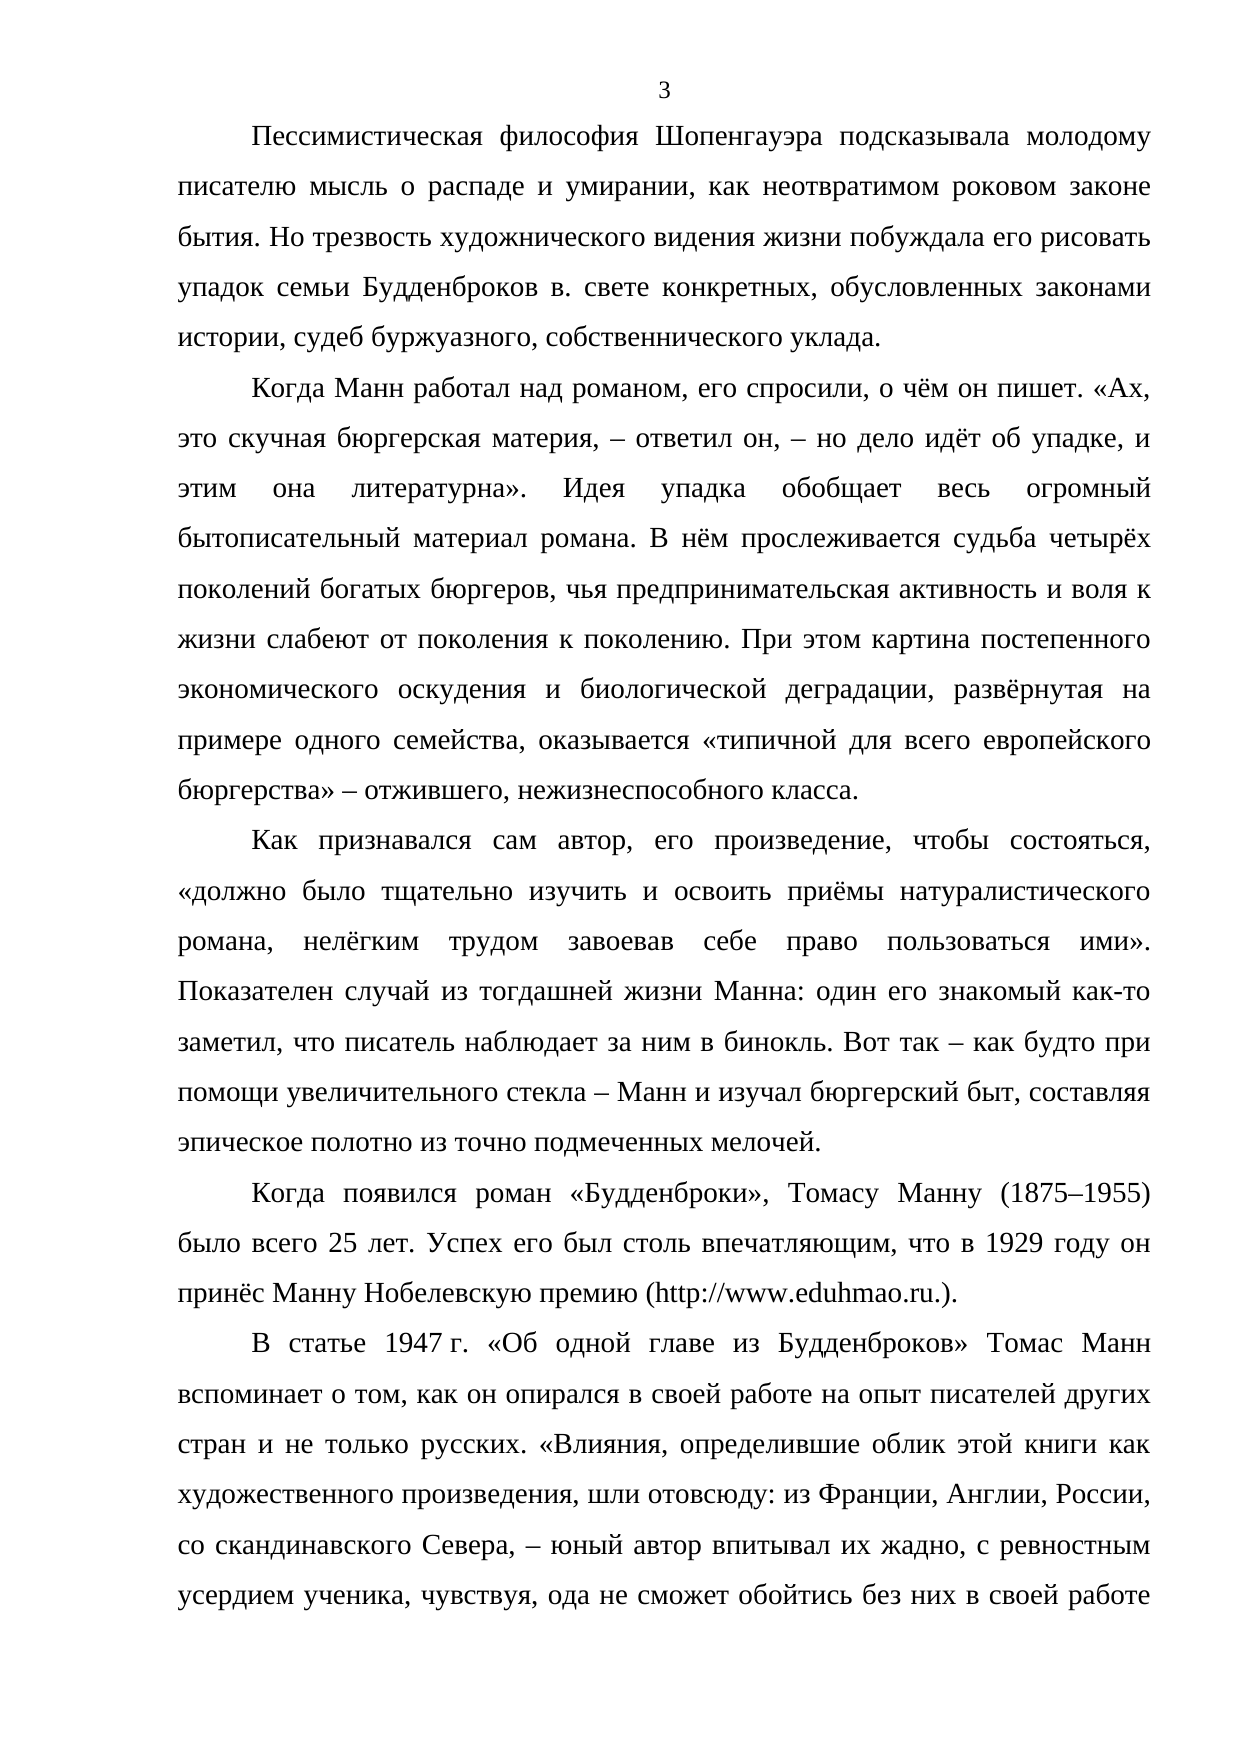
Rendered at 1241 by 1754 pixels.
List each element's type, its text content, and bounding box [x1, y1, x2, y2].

text Когда появился роман «Будденброки», Томасу Манну (1875–1955) было всего 25 лет. Успех его был столь впечатляющим, что в 1929 году он принёс Манну Нобелевскую премию (http://www.eduhmao.ru.). [177, 1175, 1152, 1309]
text Когда Манн работал над романом, его спросили, о чём он пишет. «Ах, это скучная бюргерская материя, – ответил он, – но дело идёт об упадке, и этим она литературна». Идея упадка обобщает весь огромный бытописательный материал романа. В нём прослеживается судьба четырёх поколений богатых бюргеров, чья предпринимательская активность и воля к жизни слабеют от поколения к поколению. При этом картина постепенного экономического оскудения и биологической деградации, развёрнутая на примере одного семейства, оказывается «типичной для всего европейского бюргерства» – отжившего, нежизнеспособного класса. [177, 370, 1152, 806]
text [177, 1326, 1152, 1611]
text Пессимистическая философия Шопенгауэра подсказывала молодому писателю мысль о распаде и умирании, как неотвратимом роковом законе бытия. Но трезвость художнического видения жизни побуждала его рисовать упадок семьи Будденброков в. свете конкретных, обусловленных законами истории, судеб буржуазного, собственнического уклада. [177, 118, 1152, 353]
text Как признавался сам автор, его произведение, чтобы состояться, «должно было тщательно изучить и освоить приёмы натуралистического романа, нелёгким трудом завоевав себе право пользоваться ими». Показателен случай из тогдашней жизни Манна: один его знакомый как-то заметил, что писатель наблюдает за ним в бинокль. Вот так – как будто при помощи увеличительного стекла – Манн и изучал бюргерский быт, составляя эпическое полотно из точно подмеченных мелочей. [177, 822, 1152, 1158]
